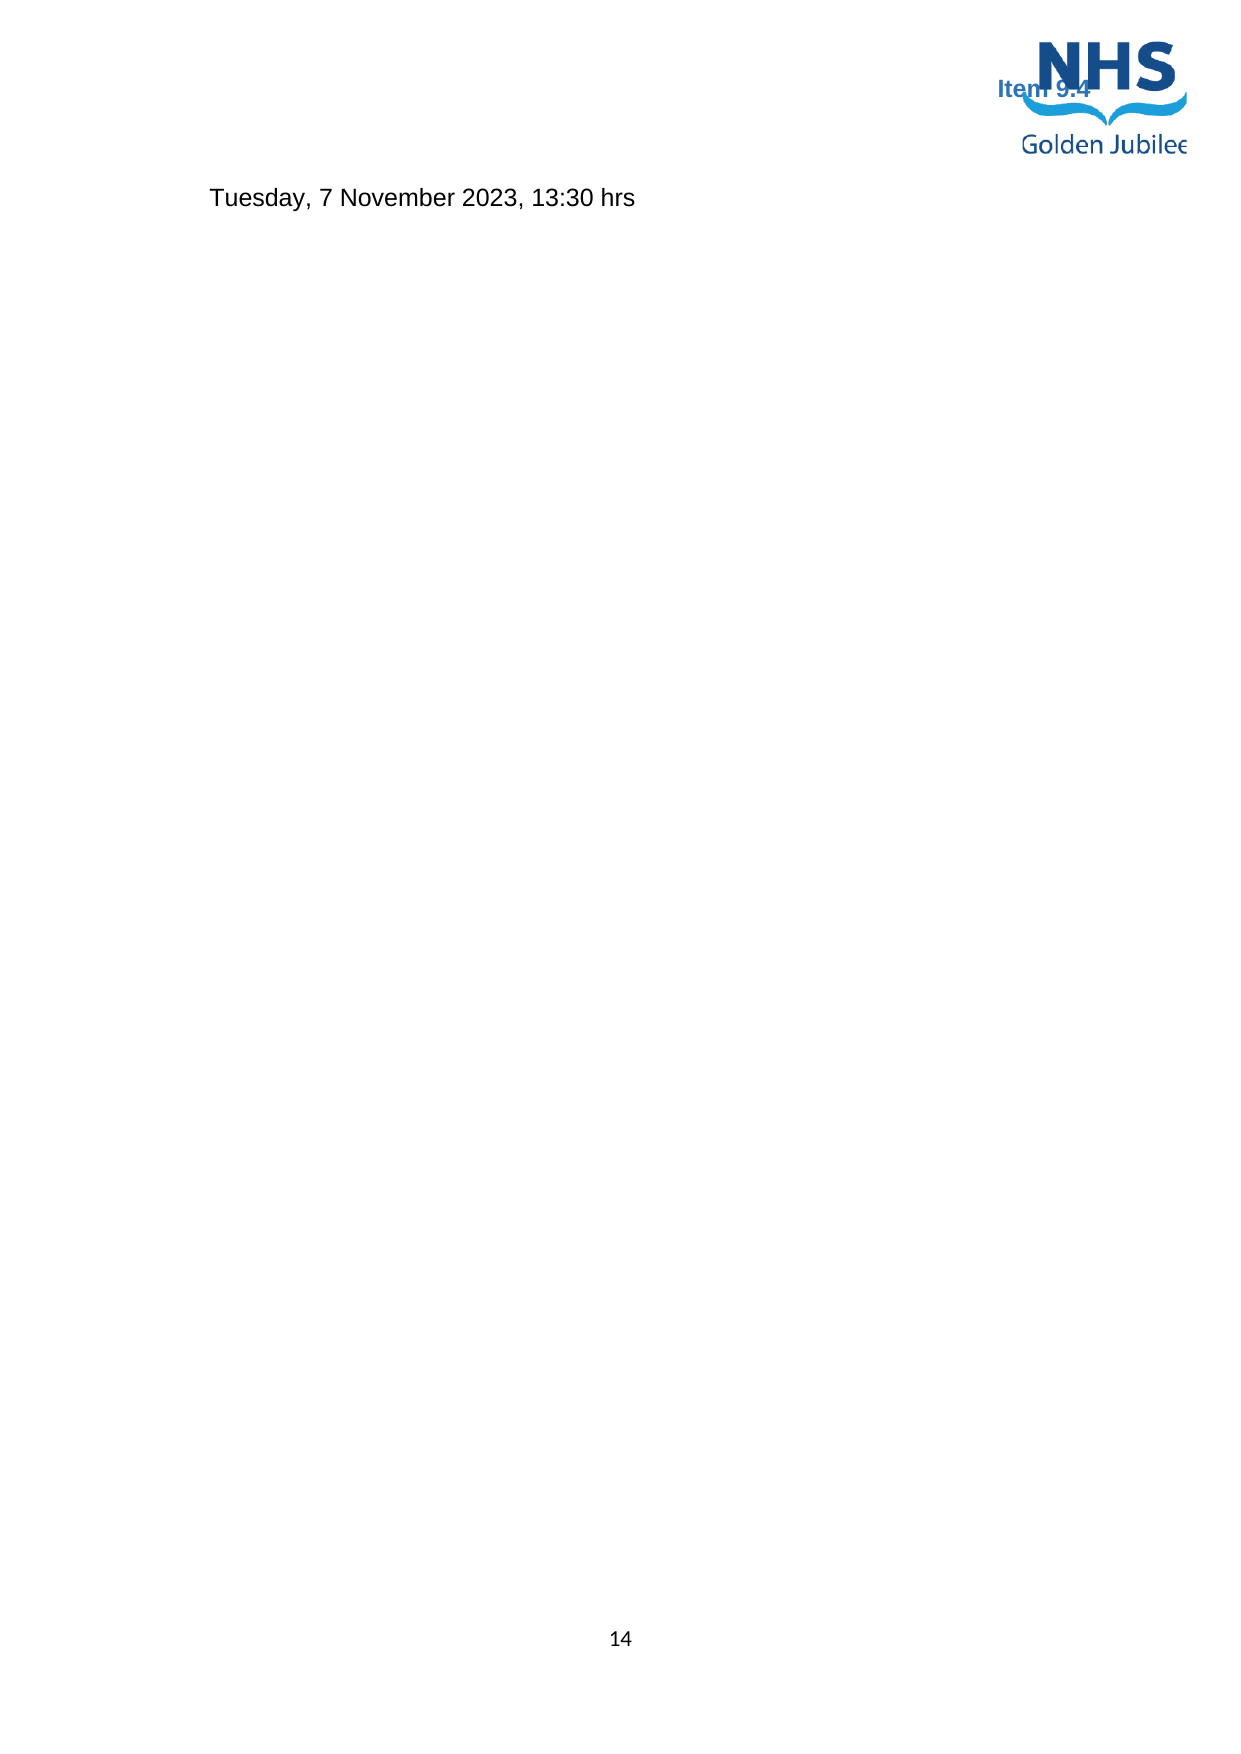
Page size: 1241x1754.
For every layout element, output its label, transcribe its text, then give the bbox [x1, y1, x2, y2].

picture [1020, 41, 1187, 158]
text Tuesday, 7 November 2023, 13:30 hrs [209, 183, 1090, 212]
